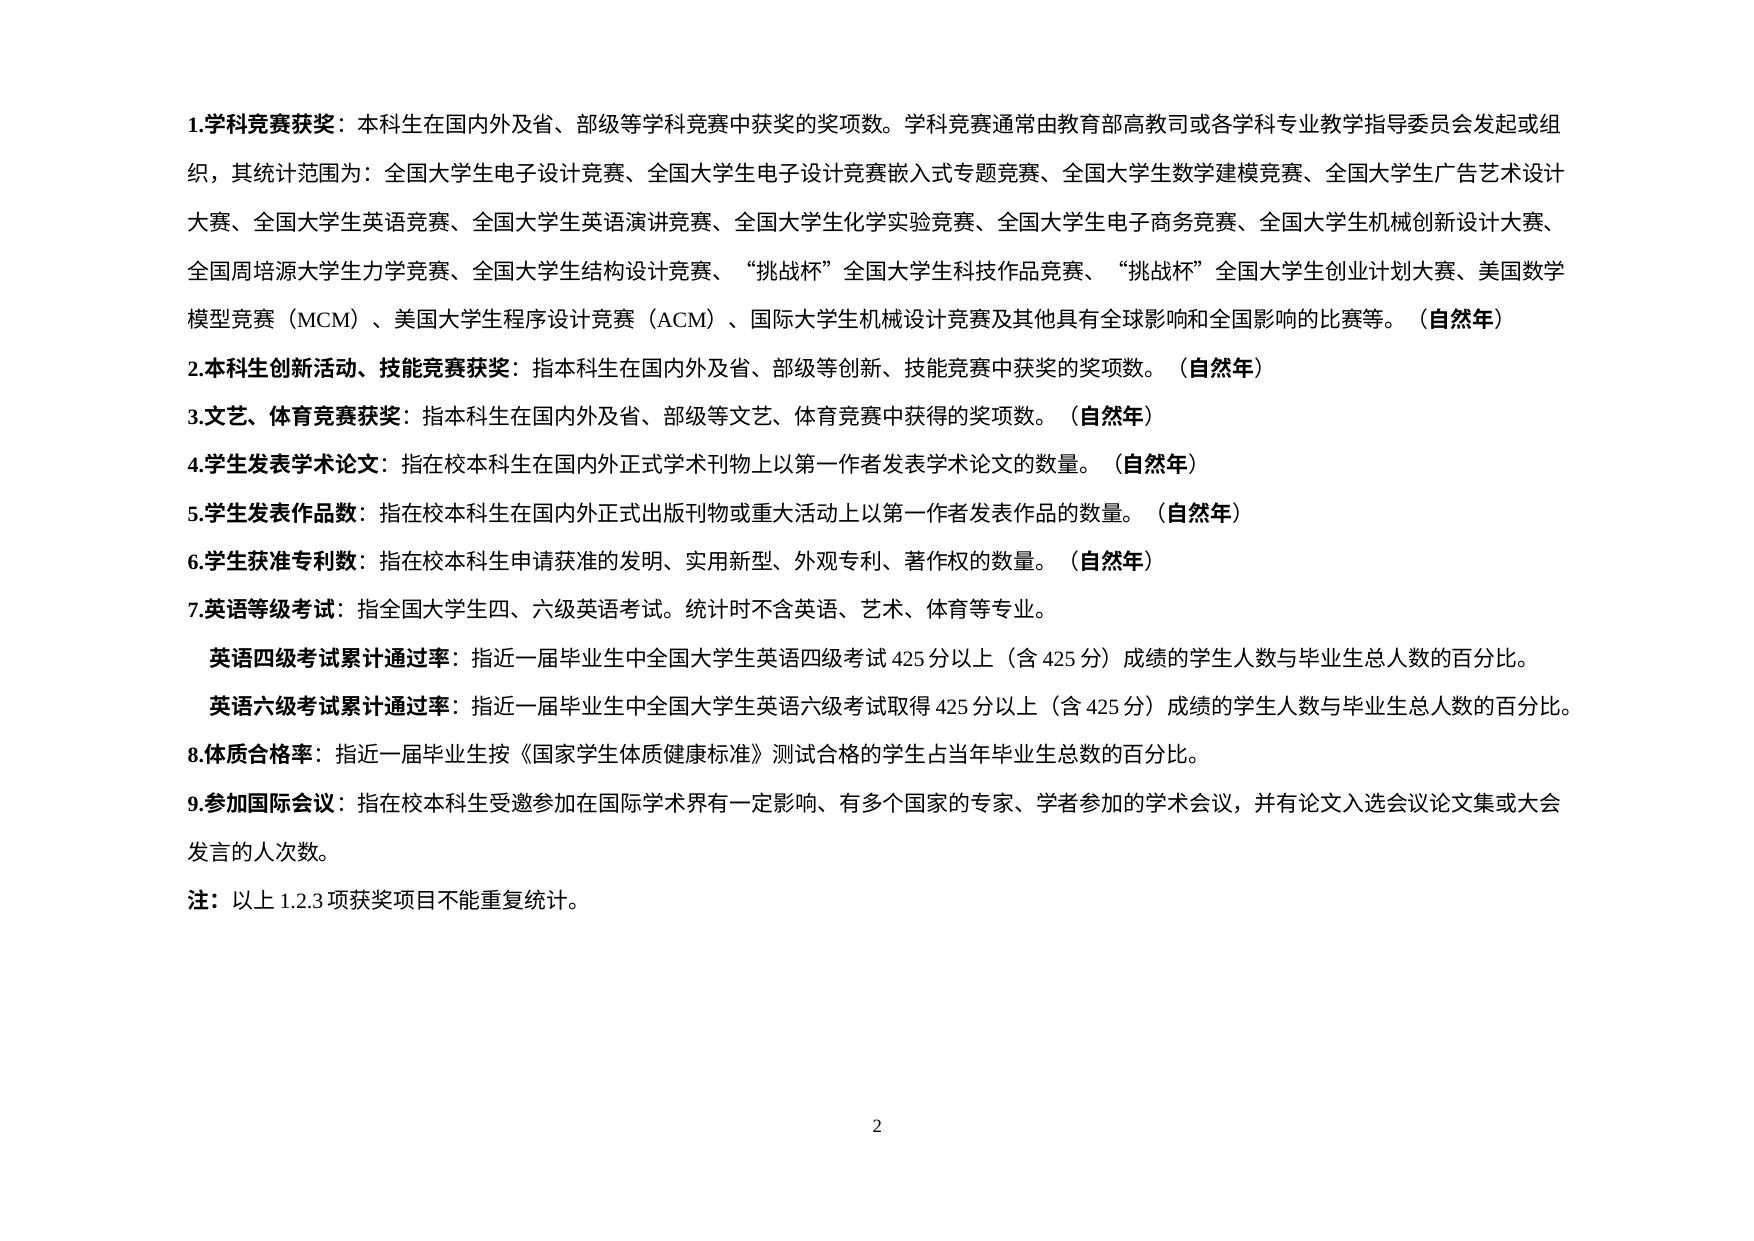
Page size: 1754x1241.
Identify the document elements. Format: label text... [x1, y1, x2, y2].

text 英语四级考试累计通过率：指近一届毕业生中全国大学生英语四级考试425分以上（含425分）成绩的学生人数与毕业生总人数的百分比。 [187, 640, 1566, 673]
text 3.文艺、体育竞赛获奖：指本科生在国内外及省、部级等文艺、体育竞赛中获得的奖项数。（自然年） [187, 399, 1566, 431]
text 8.体质合格率：指近一届毕业生按《国家学生体质健康标准》测试合格的学生占当年毕业生总数的百分比。 [187, 737, 1566, 769]
text 注：以上1.2.3项获奖项目不能重复统计。 [187, 882, 1566, 915]
text 6.学生获准专利数：指在校本科生申请获准的发明、实用新型、外观专利、著作权的数量。（自然年） [187, 544, 1566, 576]
text 1.学科竞赛获奖：本科生在国内外及省、部级等学科竞赛中获奖的奖项数。学科竞赛通常由教育部高教司或各学科专业教学指导委员会发起或组织，其统计范围为：全国大学生电子设计竞赛、全国大学生电子设计竞赛嵌入式专题竞赛、全国大学生数学建模竞赛、全国大学生广告艺术设计大赛、全国大学生英语竞赛、全国大学生英语演讲竞赛、全国大学生化学实验竞赛、全国大学生电子商务竞赛、全国大学生机械创新设计大赛、全国周培源大学生力学竞赛、全国大学生结构设计竞赛、“挑战杯”全国大学生科技作品竞赛、“挑战杯”全国大学生创业计划大赛、美国数学模型竞赛（MCM）、美国大学生程序设计竞赛（ACM）、国际大学生机械设计竞赛及其他具有全球影响和全国影响的比赛等。（自然年） [187, 107, 1566, 334]
text 9.参加国际会议：指在校本科生受邀参加在国际学术界有一定影响、有多个国家的专家、学者参加的学术会议，并有论文入选会议论文集或大会发言的人次数。 [187, 785, 1566, 867]
text 5.学生发表作品数：指在校本科生在国内外正式出版刊物或重大活动上以第一作者发表作品的数量。（自然年） [187, 495, 1566, 528]
text 4.学生发表学术论文：指在校本科生在国内外正式学术刊物上以第一作者发表学术论文的数量。（自然年） [187, 447, 1566, 479]
text 7.英语等级考试：指全国大学生四、六级英语考试。统计时不含英语、艺术、体育等专业。 [187, 592, 1566, 624]
text 英语六级考试累计通过率：指近一届毕业生中全国大学生英语六级考试取得425分以上（含425分）成绩的学生人数与毕业生总人数的百分比。 [187, 689, 1566, 721]
text 2.本科生创新活动、技能竞赛获奖：指本科生在国内外及省、部级等创新、技能竞赛中获奖的奖项数。（自然年） [187, 350, 1566, 383]
